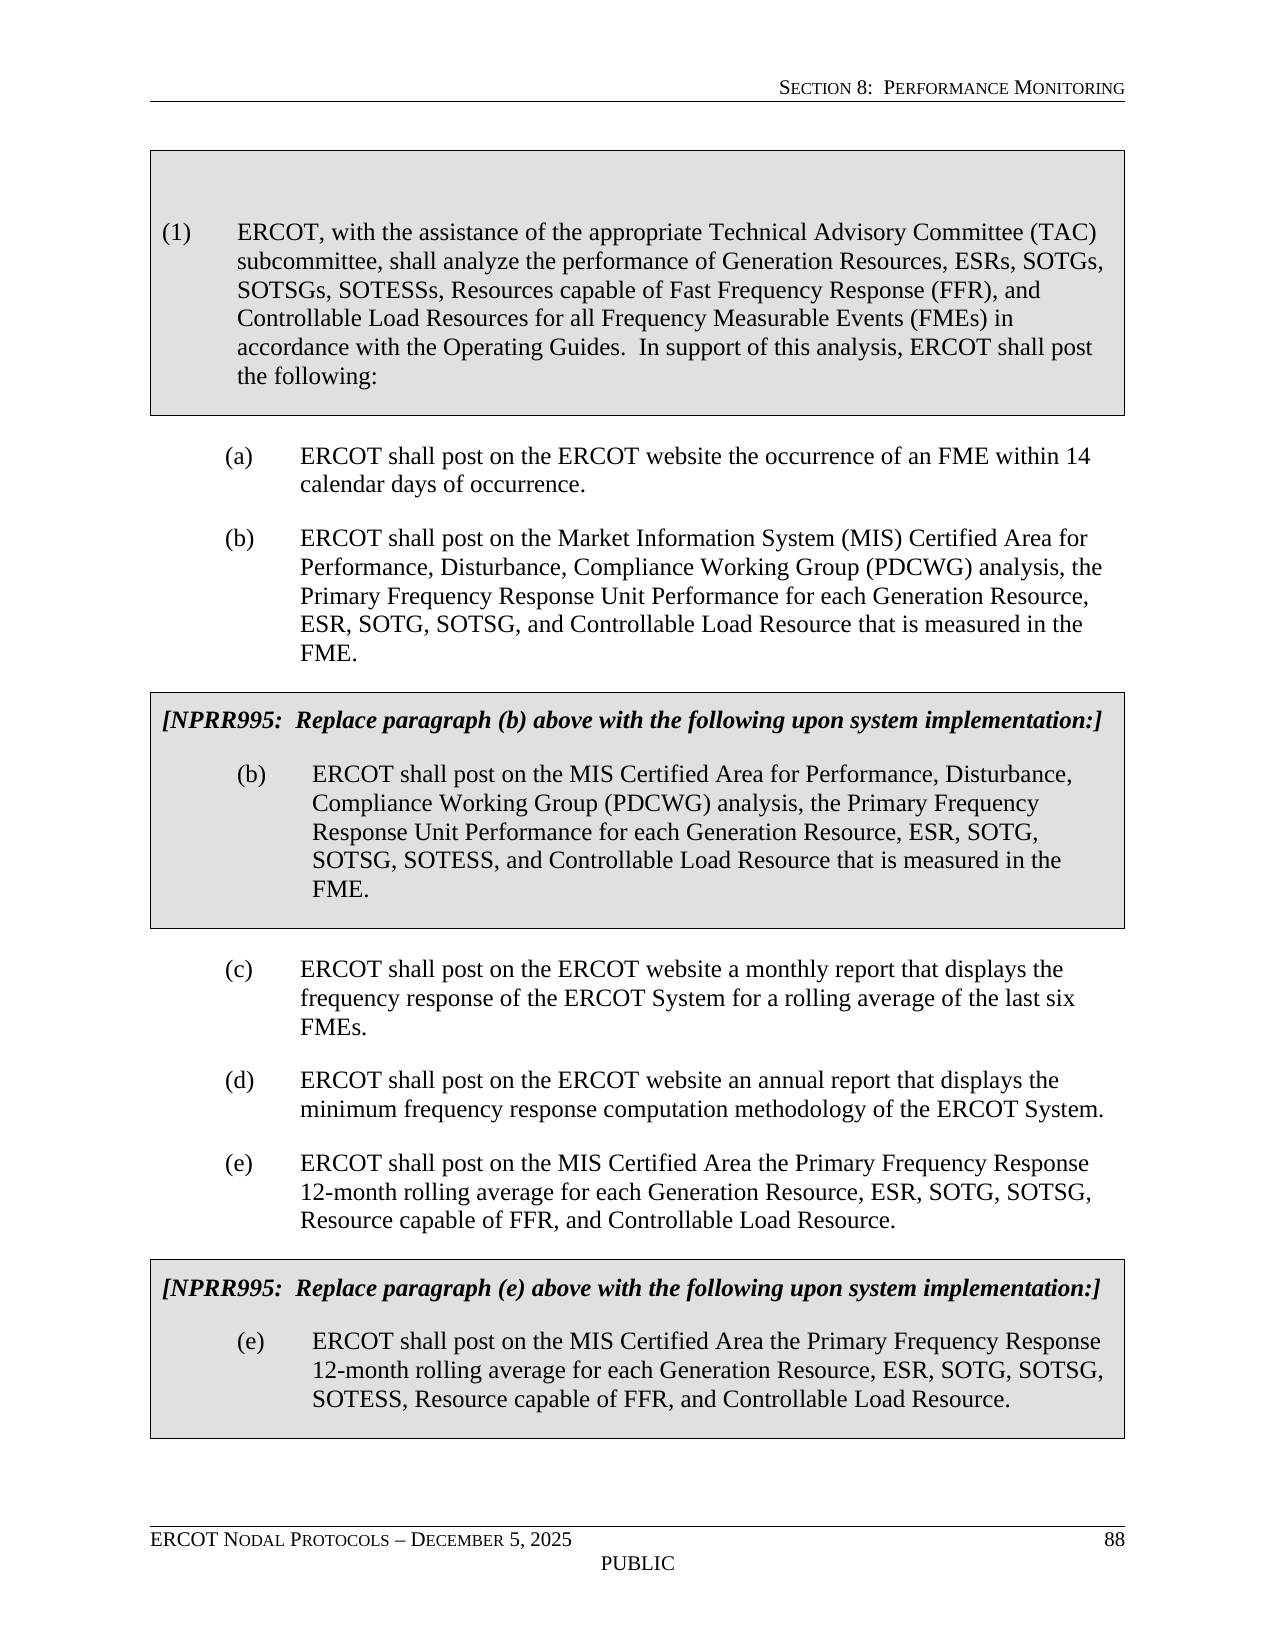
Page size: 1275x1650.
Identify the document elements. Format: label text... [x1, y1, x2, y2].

text (d) ERCOT shall post on the ERCOT website an annual report that displays the minimum frequency response computation methodology of the ERCOT System. [225, 1065, 1125, 1123]
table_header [151, 151, 1124, 415]
text (b) ERCOT shall post on the Market Information System (MIS) Certified Area for Performance, Disturbance, Compliance Working Group (PDCWG) analysis, the Primary Frequency Response Unit Performance for each Generation Resource, ESR, SOTG, SOTSG, and Controllable Load Resource that is measured in the FME. [225, 523, 1125, 667]
table_header [NPRR995: Replace paragraph (b) above with the following upon system implementation:] (b) ERCOT shall post on the MIS Certified Area for Performance, Disturbance, Compliance Working Group (PDCWG) analysis, the Primary Frequency Response Unit Performance for each Generation Resource, ESR, SOTG, SOTSG, SOTESS, and Controllable Load Resource that is measured in the FME. [151, 693, 1124, 928]
text (c) ERCOT shall post on the ERCOT website a monthly report that displays the frequency response of the ERCOT System for a rolling average of the last six FMEs. [225, 954, 1125, 1040]
text (e) ERCOT shall post on the MIS Certified Area the Primary Frequency Response 12-month rolling average for each Generation Resource, ESR, SOTG, SOTSG, Resource capable of FFR, and Controllable Load Resource. [225, 1148, 1125, 1234]
text (a) ERCOT shall post on the ERCOT website the occurrence of an FME within 14 calendar days of occurrence. [225, 441, 1125, 498]
table_header [NPRR995: Replace paragraph (e) above with the following upon system implementation:] (e) ERCOT shall post on the MIS Certified Area the Primary Frequency Response 12-month rolling average for each Generation Resource, ESR, SOTG, SOTSG, SOTESS, Resource capable of FFR, and Controllable Load Resource. [151, 1260, 1124, 1438]
